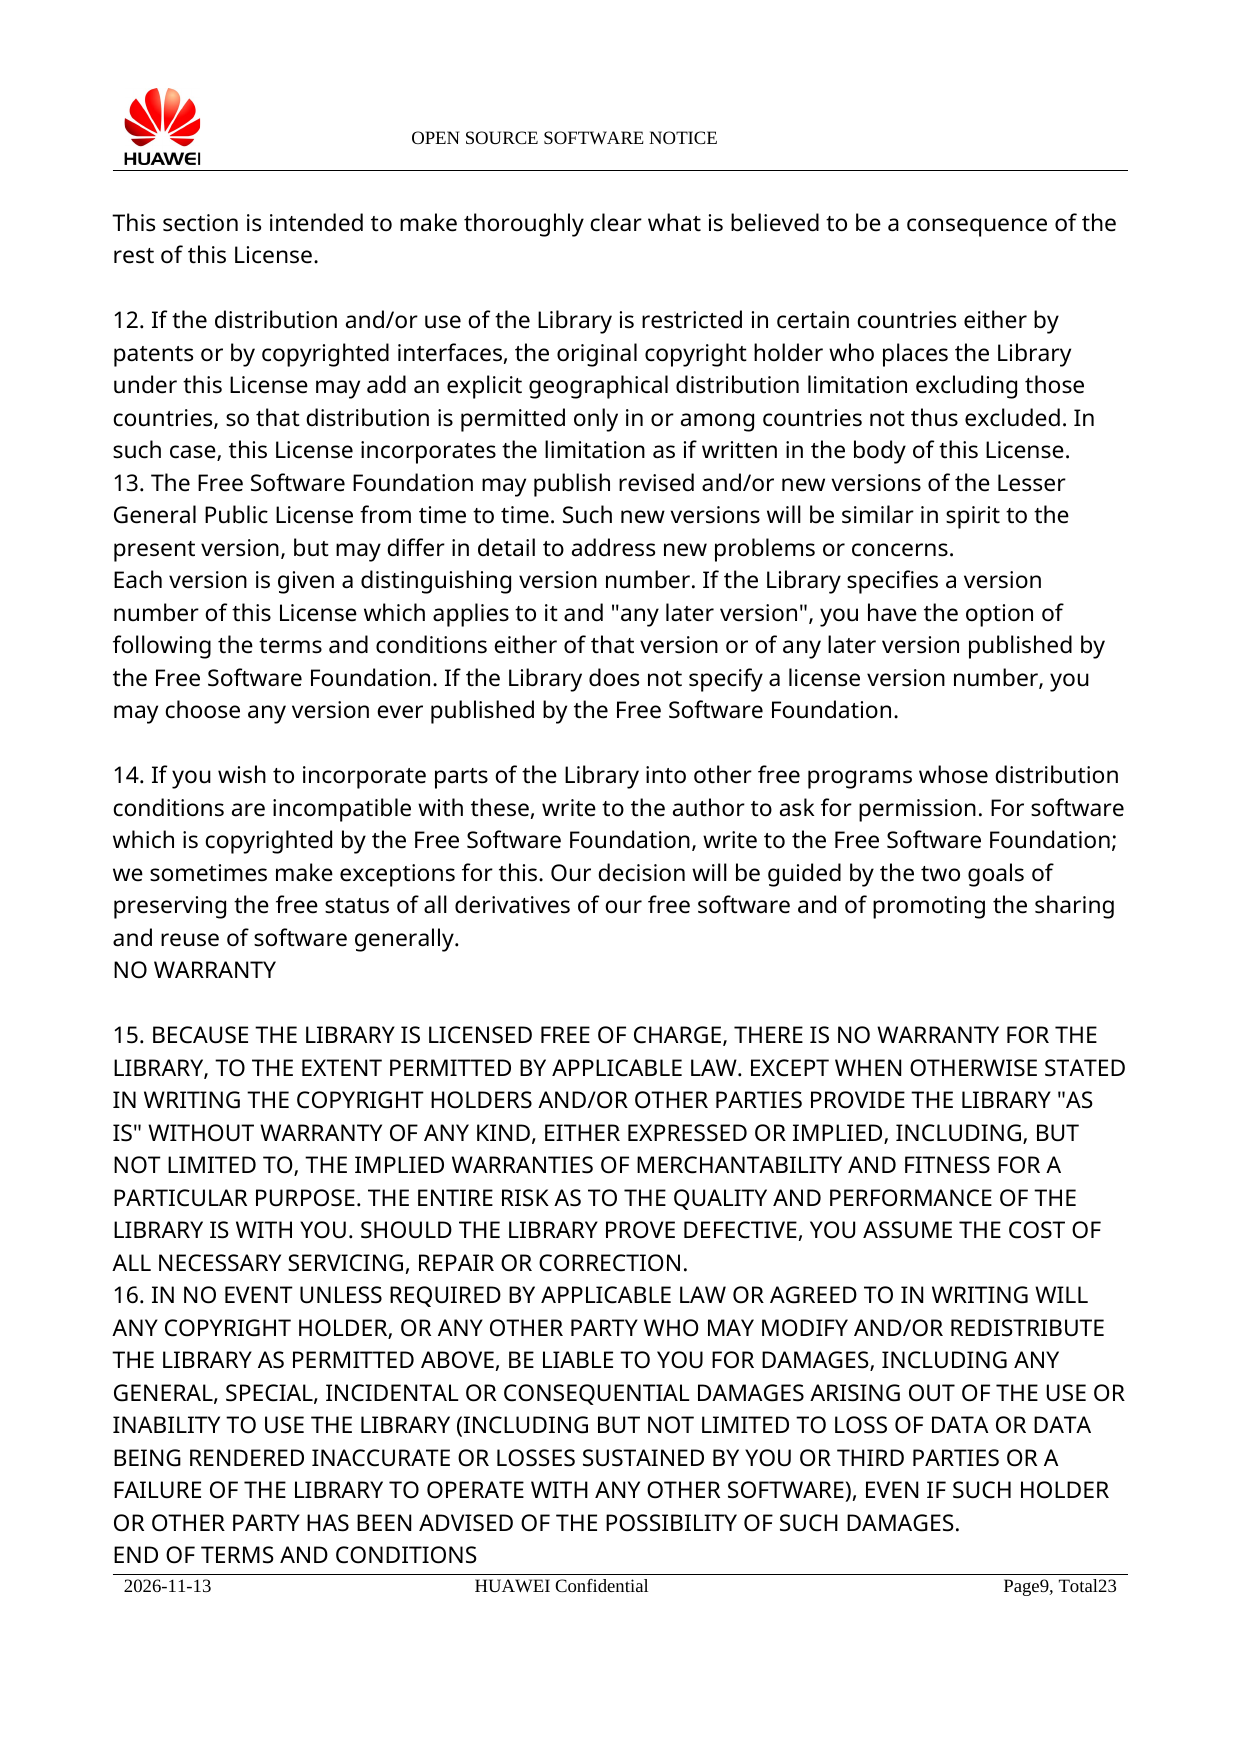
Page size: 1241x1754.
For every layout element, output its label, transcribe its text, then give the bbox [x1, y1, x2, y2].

text NO WARRANTY [112, 954, 1128, 986]
text 16. IN NO EVENT UNLESS REQUIRED BY APPLICABLE LAW OR AGREED TO IN WRITING WILL ANY COPYRIGHT HOLDER, OR ANY OTHER PARTY WHO MAY MODIFY AND/OR REDISTRIBUTE THE LIBRARY AS PERMITTED ABOVE, BE LIABLE TO YOU FOR DAMAGES, INCLUDING ANY GENERAL, SPECIAL, INCIDENTAL OR CONSEQUENTIAL DAMAGES ARISING OUT OF THE USE OR INABILITY TO USE THE LIBRARY (INCLUDING BUT NOT LIMITED TO LOSS OF DATA OR DATA BEING RENDERED INACCURATE OR LOSSES SUSTAINED BY YOU OR THIRD PARTIES OR A FAILURE OF THE LIBRARY TO OPERATE WITH ANY OTHER SOFTWARE), EVEN IF SUCH HOLDER OR OTHER PARTY HAS BEEN ADVISED OF THE POSSIBILITY OF SUCH DAMAGES. [112, 1279, 1128, 1539]
picture [124, 88, 201, 165]
text This section is intended to make thoroughly clear what is believed to be a consequence of the rest of this License. [112, 206, 1128, 271]
text 15. BECAUSE THE LIBRARY IS LICENSED FREE OF CHARGE, THERE IS NO WARRANTY FOR THE LIBRARY, TO THE EXTENT PERMITTED BY APPLICABLE LAW. EXCEPT WHEN OTHERWISE STATED IN WRITING THE COPYRIGHT HOLDERS AND/OR OTHER PARTIES PROVIDE THE LIBRARY "AS IS" WITHOUT WARRANTY OF ANY KIND, EITHER EXPRESSED OR IMPLIED, INCLUDING, BUT NOT LIMITED TO, THE IMPLIED WARRANTIES OF MERCHANTABILITY AND FITNESS FOR A PARTICULAR PURPOSE. THE ENTIRE RISK AS TO THE QUALITY AND PERFORMANCE OF THE LIBRARY IS WITH YOU. SHOULD THE LIBRARY PROVE DEFECTIVE, YOU ASSUME THE COST OF ALL NECESSARY SERVICING, REPAIR OR CORRECTION. [112, 1019, 1128, 1279]
text END OF TERMS AND CONDITIONS [112, 1539, 1128, 1571]
text Each version is given a distinguishing version number. If the Library specifies a version number of this License which applies to it and "any later version", you have the option of following the terms and conditions either of that version or of any later version published by the Free Software Foundation. If the Library does not specify a license version number, you may choose any version ever published by the Free Software Foundation. [112, 564, 1128, 726]
text 14. If you wish to incorporate parts of the Library into other free programs whose distribution conditions are incompatible with these, write to the author to ask for permission. For software which is copyrighted by the Free Software Foundation, write to the Free Software Foundation; we sometimes make exceptions for this. Our decision will be guided by the two goals of preserving the free status of all derivatives of our free software and of promoting the sharing and reuse of software generally. [112, 759, 1128, 954]
text 12. If the distribution and/or use of the Library is restricted in certain countries either by patents or by copyrighted interfaces, the original copyright holder who places the Library under this License may add an explicit geographical distribution limitation excluding those countries, so that distribution is permitted only in or among countries not thus excluded. In such case, this License incorporates the limitation as if written in the body of this License. [112, 304, 1128, 466]
text 13. The Free Software Foundation may publish revised and/or new versions of the Lesser General Public License from time to time. Such new versions will be similar in spirit to the present version, but may differ in detail to address new problems or concerns. [112, 466, 1128, 564]
